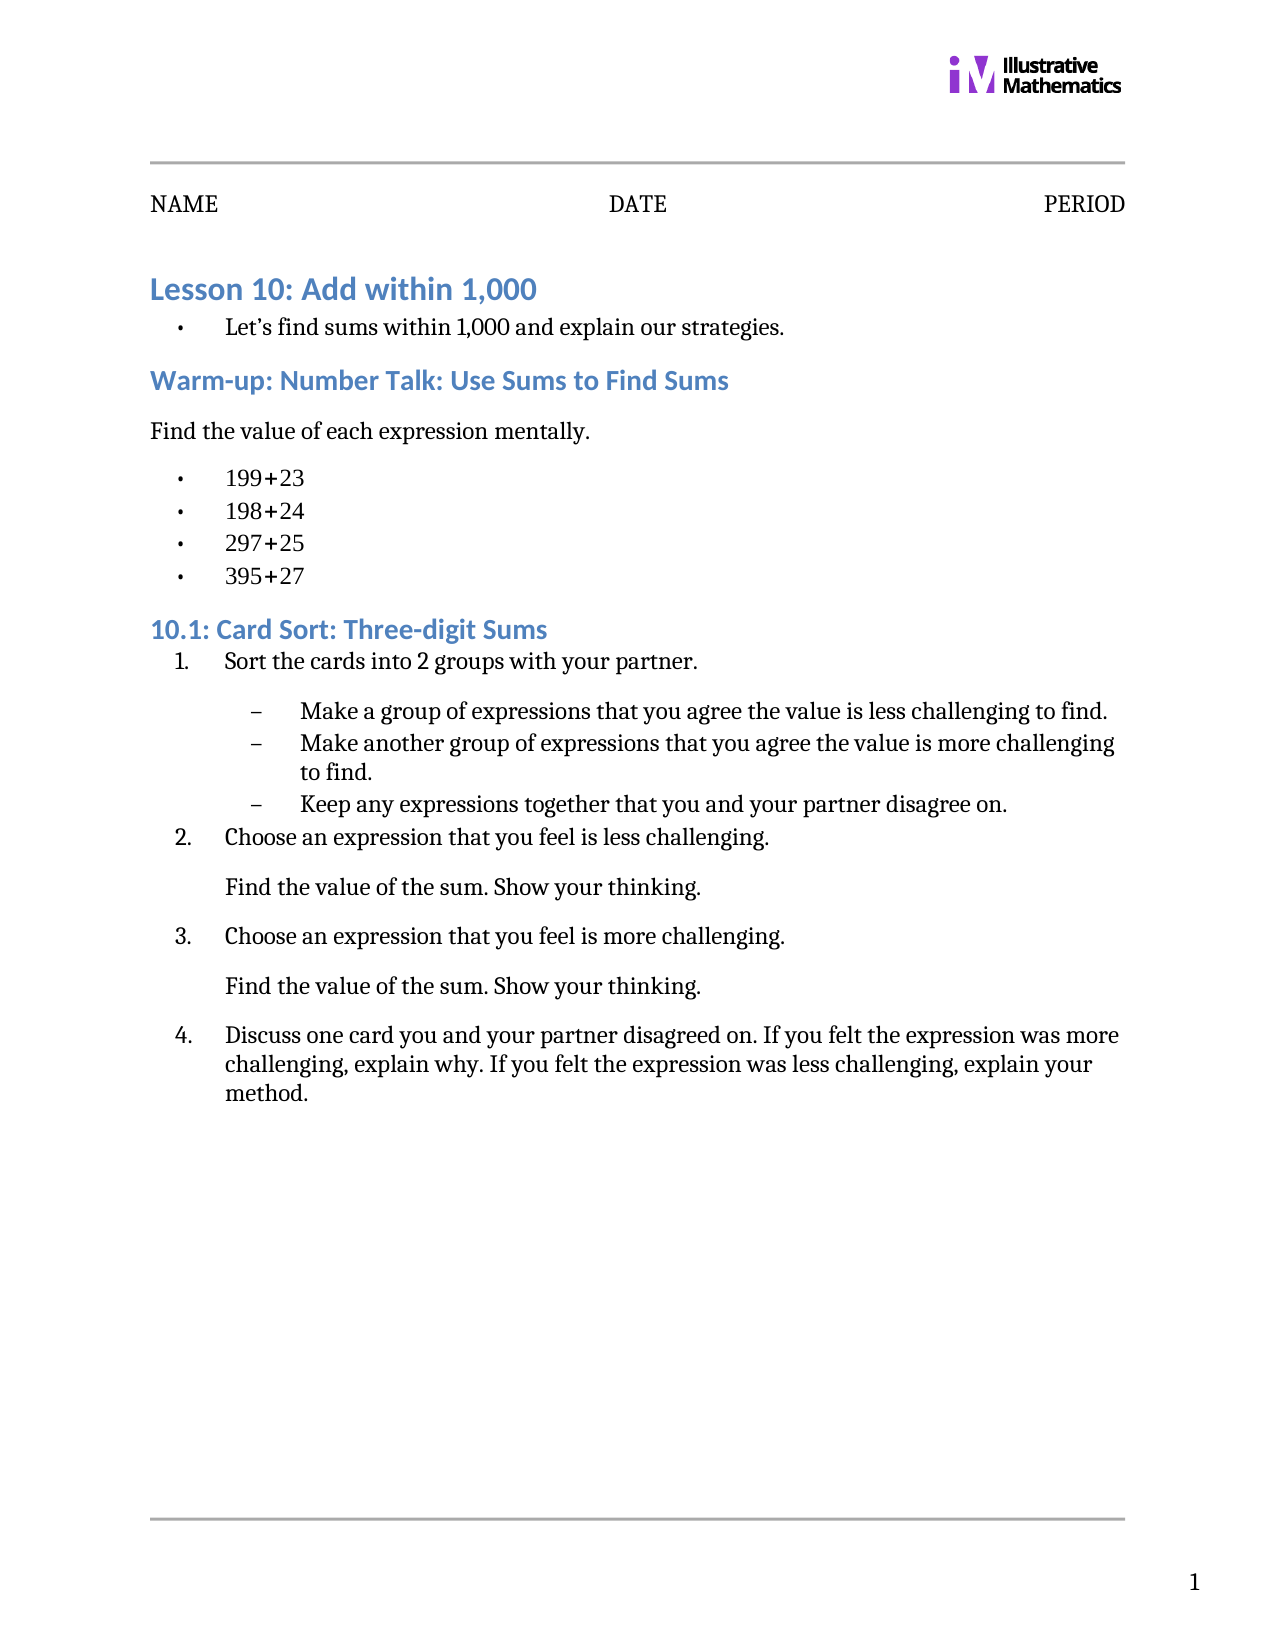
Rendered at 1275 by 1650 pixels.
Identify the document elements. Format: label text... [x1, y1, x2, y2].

subtitle Warm-up: Number Talk: Use Sums to Find Sums [150, 362, 1125, 398]
subtitle 10.1: Card Sort: Three-digit Sums [150, 611, 1125, 647]
list Find the value of the sum. Show your thinking. [175, 872, 1125, 901]
list Sort the cards into 2 groups with your partner. [175, 647, 1125, 676]
list Let’s find sums within 1,000 and explain our strategies. [175, 313, 1125, 342]
list Make a group of expressions that you agree the value is less challenging to find. [250, 697, 1125, 725]
list Find the value of the sum. Show your thinking. [175, 972, 1125, 1000]
picture [949, 55, 1121, 93]
list Choose an expression that you feel is more challenging. [175, 922, 1125, 951]
text Find the value of each expression mentally. [150, 417, 1125, 446]
list Choose an expression that you feel is less challenging. [175, 823, 1125, 852]
subtitle Lesson 10: Add within 1,000 [150, 268, 1125, 309]
list Keep any expressions together that you and your partner disagree on. [250, 790, 1125, 819]
list Make another group of expressions that you agree the value is more challenging to find. [250, 729, 1125, 787]
list Discuss one card you and your partner disagreed on. If you felt the expression was more challenging, explain why. If you felt the expression was less challenging, explain your method. [175, 1021, 1125, 1107]
